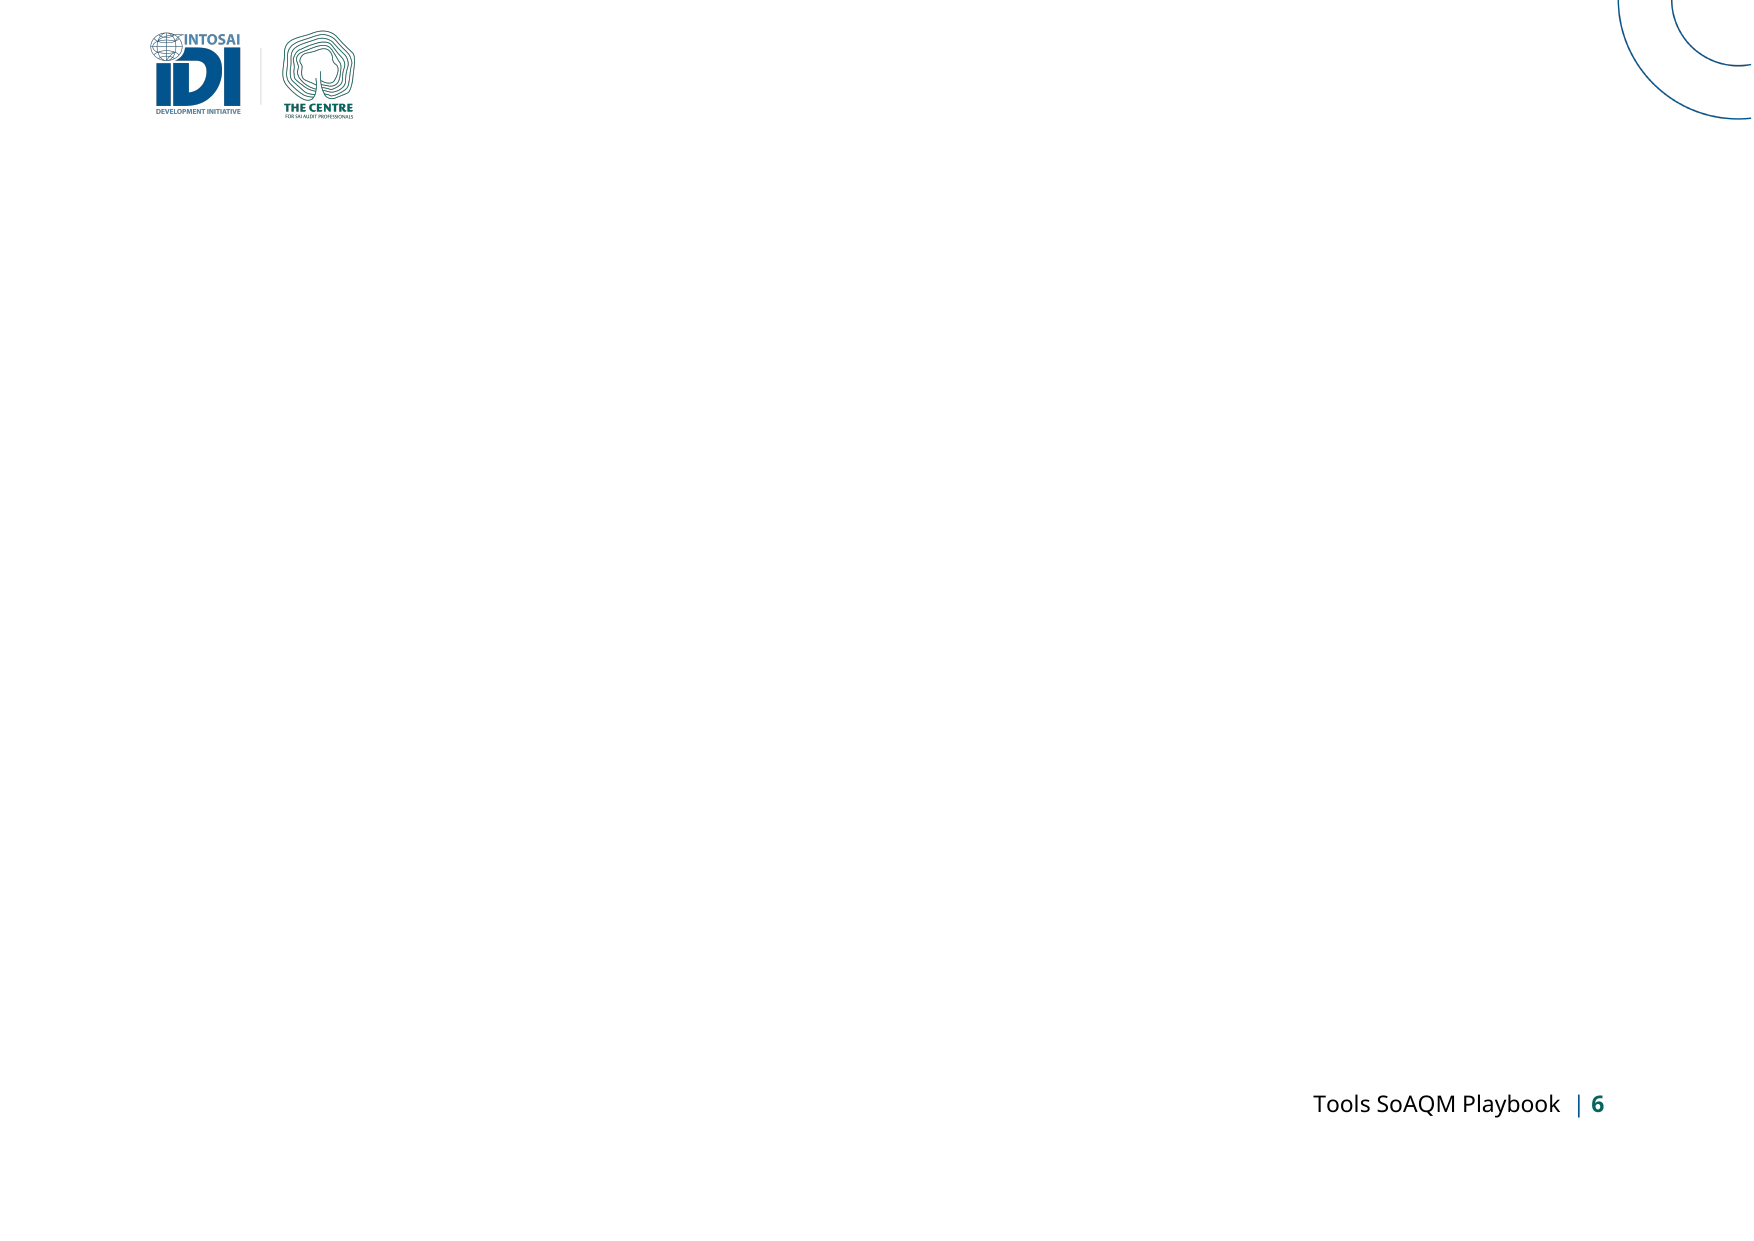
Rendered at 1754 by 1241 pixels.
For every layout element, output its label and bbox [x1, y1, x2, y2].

picture [276, 29, 361, 120]
picture [150, 28, 243, 121]
picture [1616, 0, 1752, 121]
